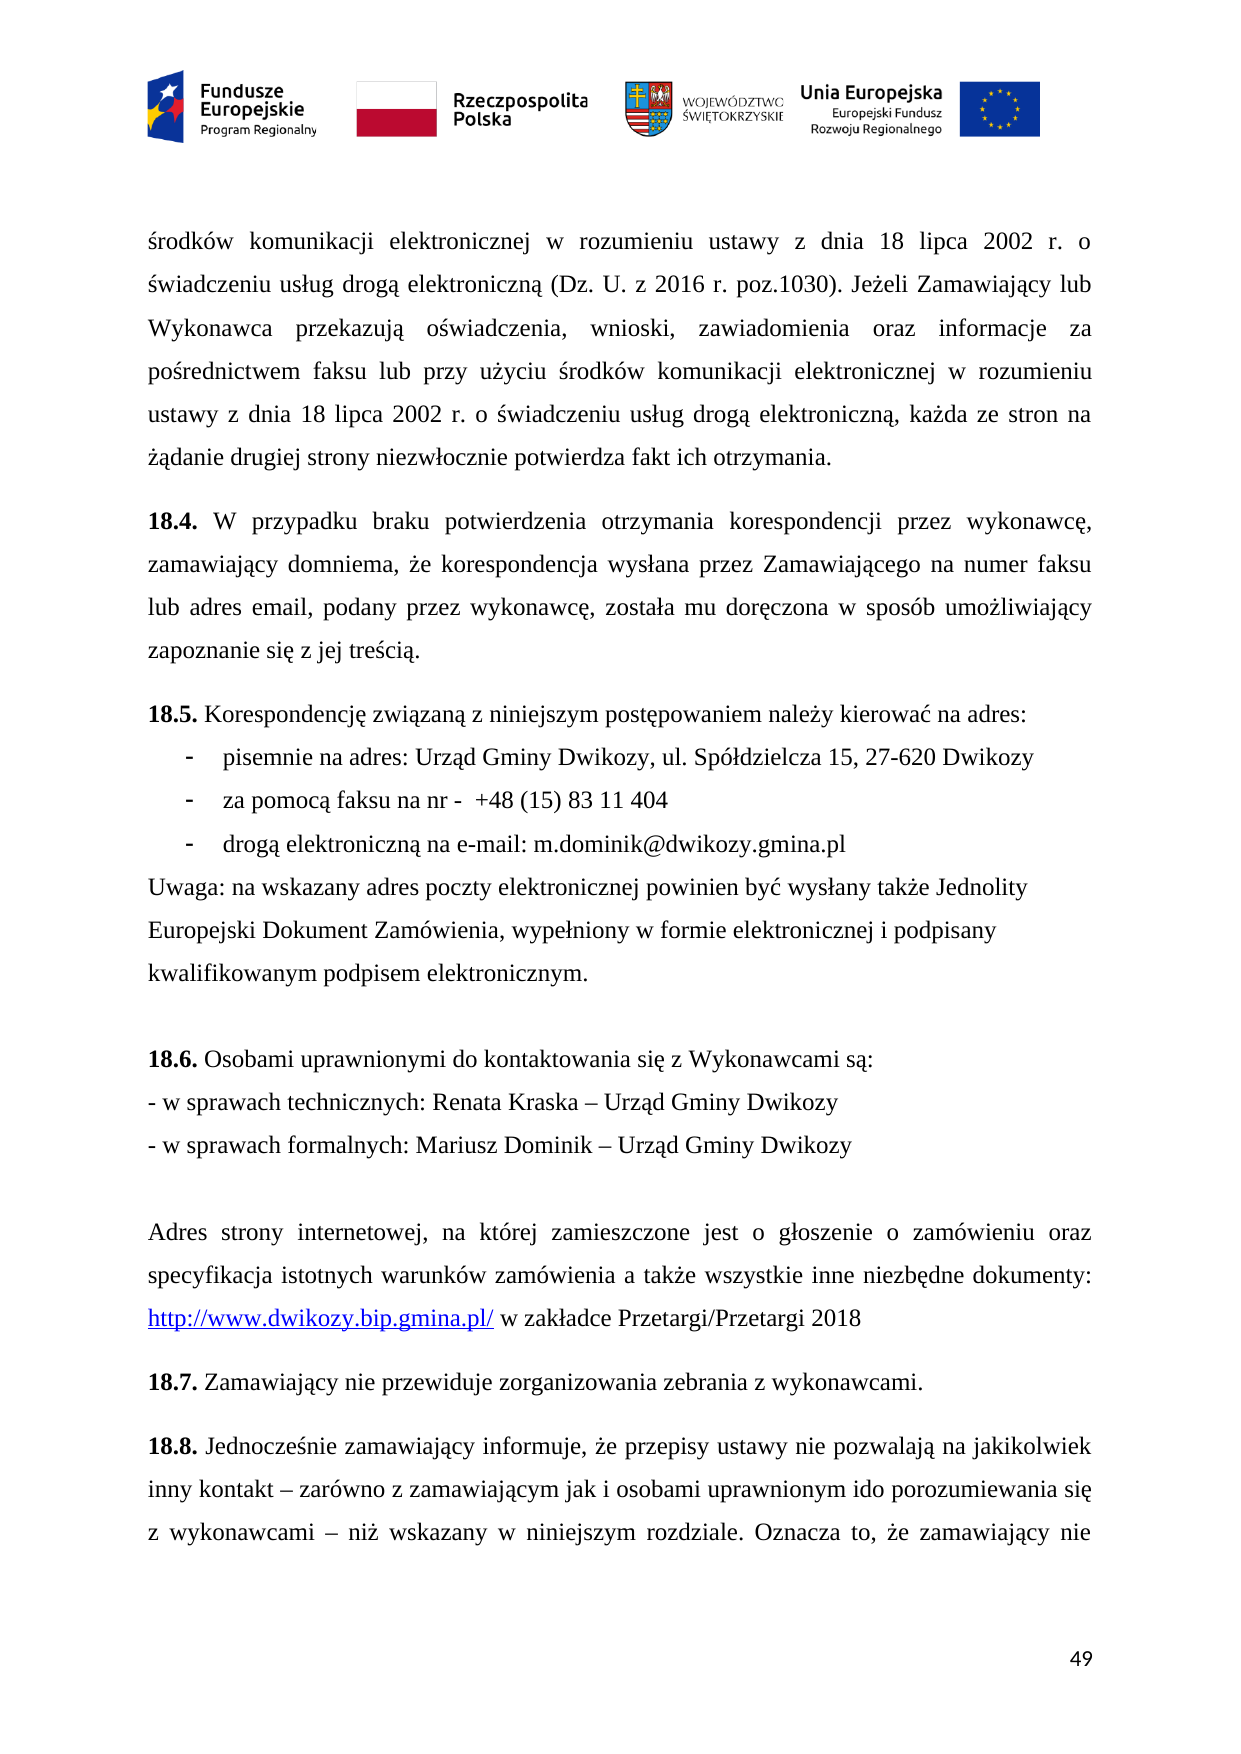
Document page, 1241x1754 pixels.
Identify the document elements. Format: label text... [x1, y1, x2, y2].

text 18.5. Korespondencję związaną z niniejszym postępowaniem należy kierować na adres: [148, 699, 1093, 728]
text 18.4. W przypadku braku potwierdzenia otrzymania korespondencji przez wykonawcę, zamawiający domniema, że korespondencja wysłana przez Zamawiającego na numer faksu lub adres email, podany przez wykonawcę, została mu doręczona w sposób umożliwiający zapoznanie się z jej treścią. [148, 506, 1093, 664]
text Adres strony internetowej, na której zamieszczone jest o głoszenie o zamówieniu oraz specyfikacja istotnych warunków zamówienia a także wszystkie inne niezbędne dokumenty: http://www.dwikozy.bip.gmina.pl/ w zakładce Przetargi/Przetargi 2018 [148, 1217, 1093, 1332]
text - w sprawach technicznych: Renata Kraska – Urząd Gminy Dwikozy [148, 1087, 1093, 1116]
picture [356, 70, 588, 143]
list za pomocą faksu na nr - +48 (15) 83 11 404 [185, 786, 1093, 814]
list drogą elektroniczną na e-mail: m.dominik@dwikozy.gmina.pl [185, 829, 1093, 857]
picture [801, 70, 1040, 143]
text Uwaga: na wskazany adres poczty elektronicznej powinien być wysłany także Jednolity Europejski Dokument Zamówienia, wypełniony w formie elektronicznej i podpisany kwalifikowanym podpisem elektronicznym. [148, 872, 1093, 987]
text 18.6. Osobami uprawnionymi do kontaktowania się z Wykonawcami są: [148, 1044, 1093, 1073]
text - w sprawach formalnych: Mariusz Dominik – Urząd Gminy Dwikozy [148, 1131, 1093, 1159]
list pisemnie na adres: Urząd Gminy Dwikozy, ul. Spółdzielcza 15, 27-620 Dwikozy [185, 742, 1093, 771]
picture [625, 70, 784, 143]
picture [147, 70, 317, 143]
text 18.7. Zamawiający nie przewiduje zorganizowania zebrania z wykonawcami. [148, 1367, 1093, 1396]
